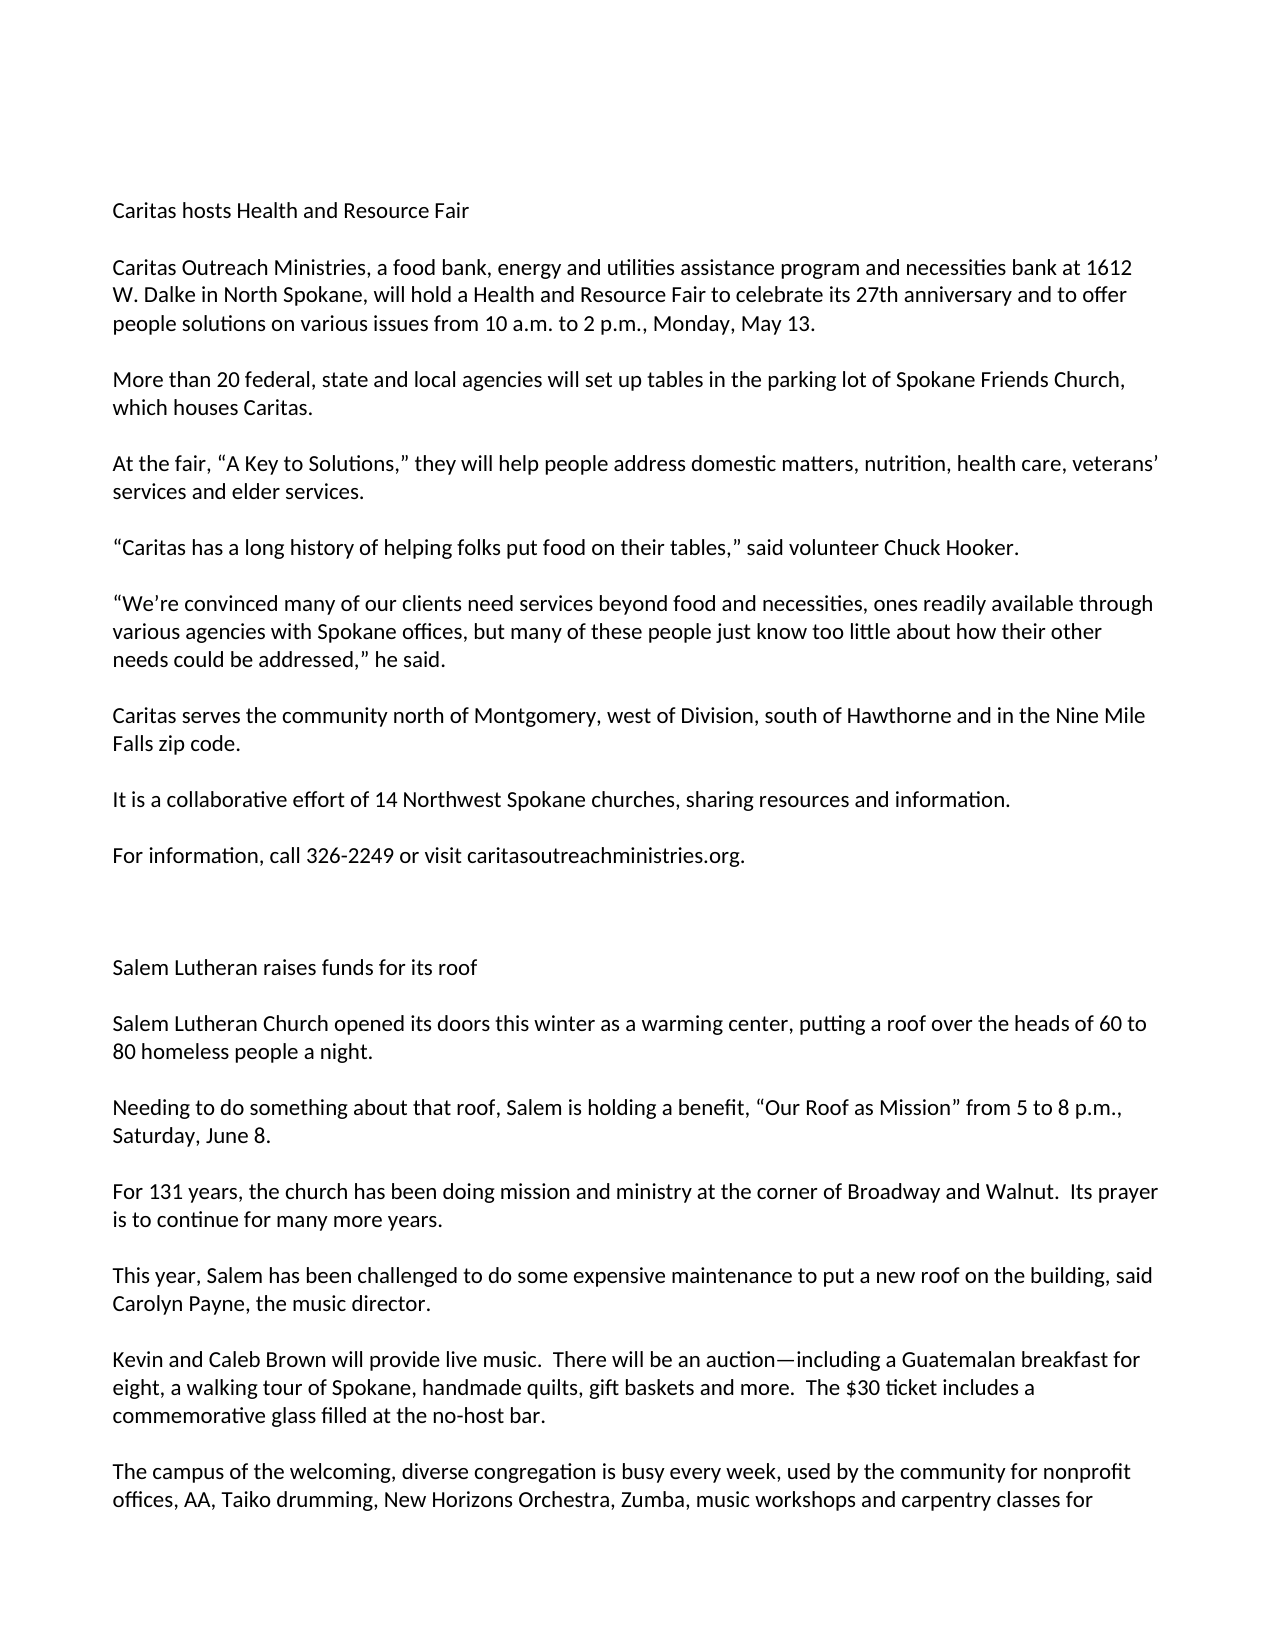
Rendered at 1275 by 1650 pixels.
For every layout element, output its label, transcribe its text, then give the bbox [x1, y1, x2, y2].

text “Caritas has a long history of helping folks put food on their tables,” said volunteer Chuck Hooker. [112, 533, 1162, 561]
text Salem Lutheran raises funds for its roof [112, 953, 1162, 981]
text For information, call 326-2249 or visit caritasoutreachministries.org. [112, 841, 1162, 869]
text “We’re convinced many of our clients need services beyond food and necessities, ones readily available through various agencies with Spokane offices, but many of these people just know too little about how their other needs could be addressed,” he said. [112, 589, 1162, 673]
text Caritas Outreach Ministries, a food bank, energy and utilities assistance program and necessities bank at 1612 W. Dalke in North Spokane, will hold a Health and Resource Fair to celebrate its 27th anniversary and to offer people solutions on various issues from 10 a.m. to 2 p.m., Monday, May 13. [112, 253, 1162, 337]
text More than 20 federal, state and local agencies will set up tables in the parking lot of Spokane Friends Church, which houses Caritas. [112, 365, 1162, 421]
text Salem Lutheran Church opened its doors this winter as a warming center, putting a roof over the heads of 60 to 80 homeless people a night. [112, 1009, 1162, 1065]
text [112, 1457, 1162, 1513]
text This year, Salem has been challenged to do some expensive maintenance to put a new roof on the building, said Carolyn Payne, the music director. [112, 1261, 1162, 1317]
text Kevin and Caleb Brown will provide live music. There will be an auction—including a Guatemalan breakfast for eight, a walking tour of Spokane, handmade quilts, gift baskets and more. The $30 ticket includes a commemorative glass filled at the no-host bar. [112, 1345, 1162, 1429]
text Caritas hosts Health and Resource Fair [112, 197, 1162, 224]
text Needing to do something about that roof, Salem is holding a benefit, “Our Roof as Mission” from 5 to 8 p.m., Saturday, June 8. [112, 1093, 1162, 1149]
text At the fair, “A Key to Solutions,” they will help people address domestic matters, nutrition, health care, veterans’ services and elder services. [112, 449, 1162, 505]
text Caritas serves the community north of Montgomery, west of Division, south of Hawthorne and in the Nine Mile Falls zip code. [112, 701, 1162, 757]
text For 131 years, the church has been doing mission and ministry at the corner of Broadway and Walnut. Its prayer is to continue for many more years. [112, 1177, 1162, 1233]
text It is a collaborative effort of 14 Northwest Spokane churches, sharing resources and information. [112, 785, 1162, 813]
